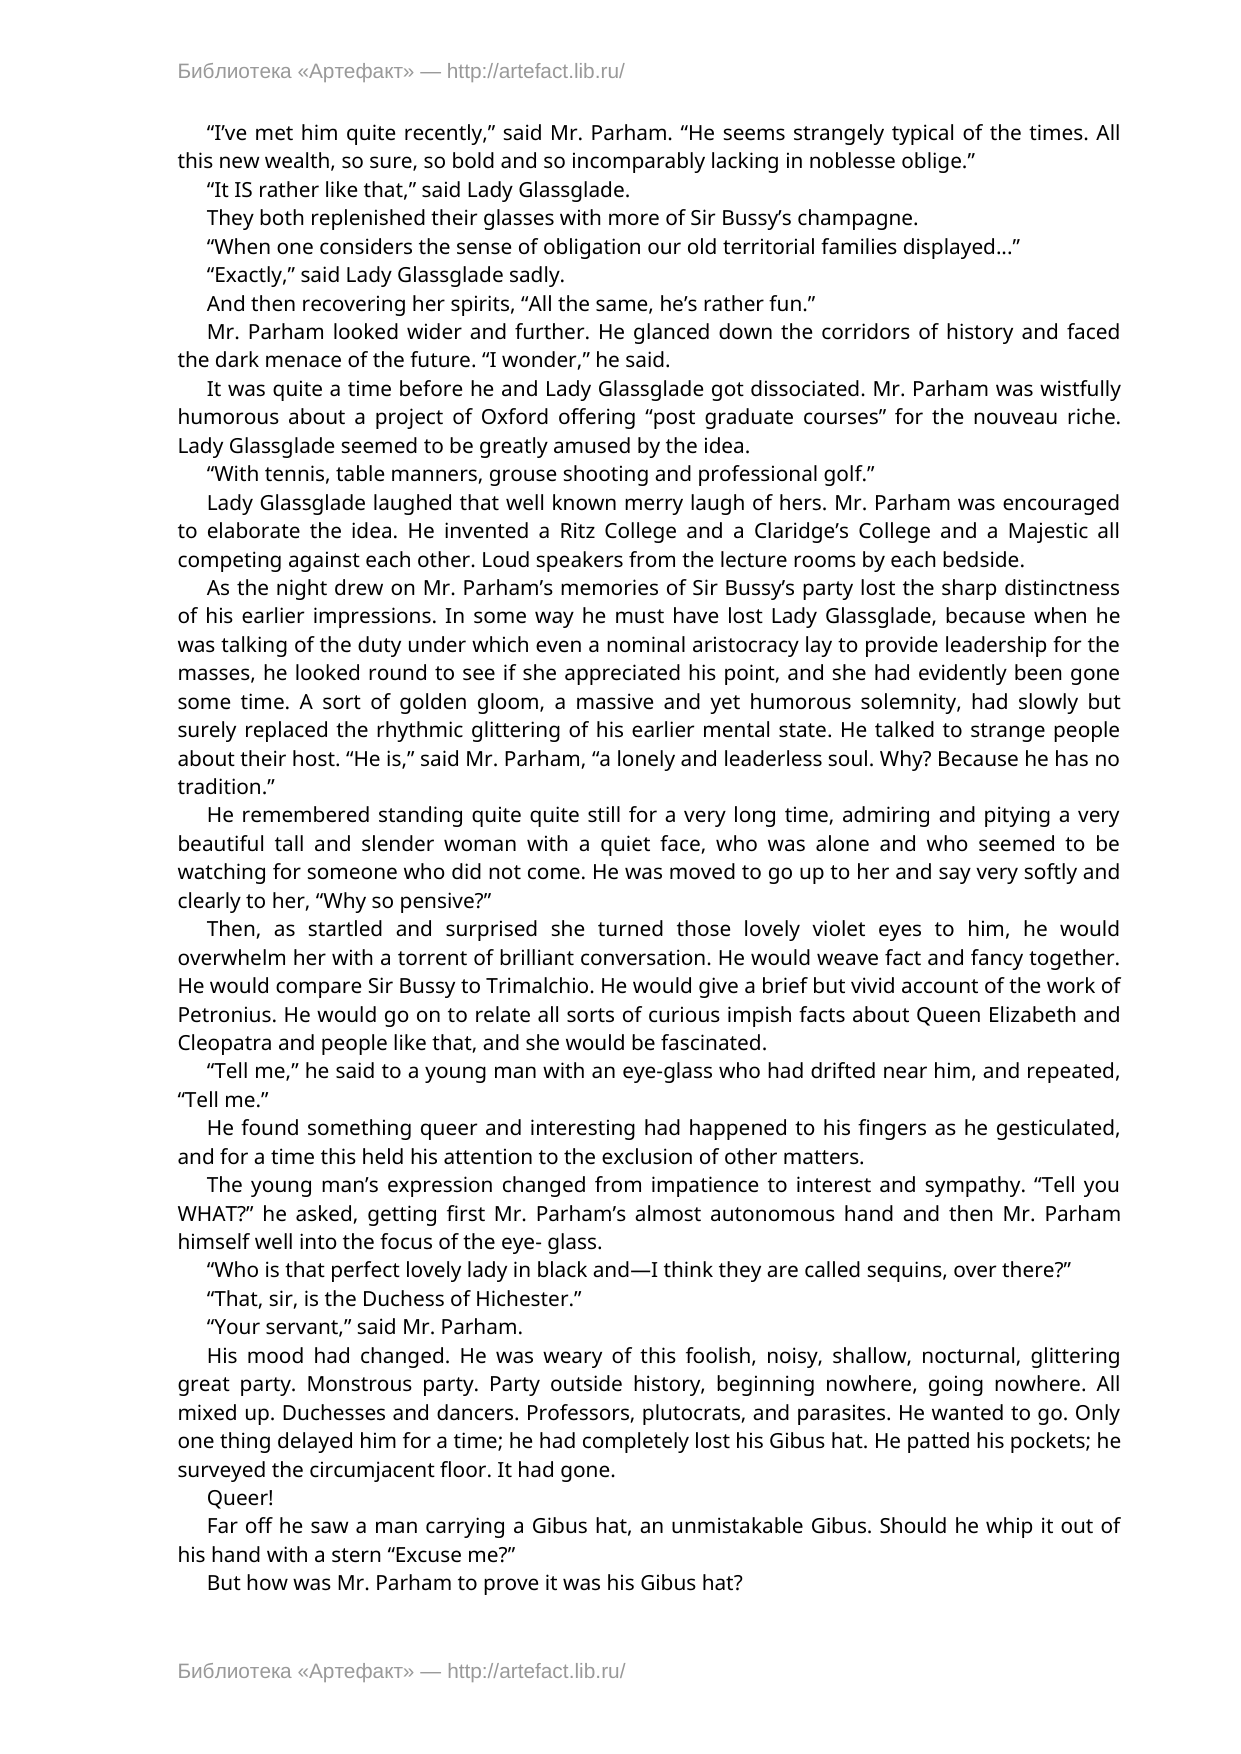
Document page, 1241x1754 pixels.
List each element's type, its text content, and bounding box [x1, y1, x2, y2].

text The young man’s expression changed from impatience to interest and sympathy. “Tell you WHAT?” he asked, getting first Mr. Parham’s almost autonomous hand and then Mr. Parham himself well into the focus of the eye- glass. [177, 1170, 1122, 1256]
text “It IS rather like that,” said Lady Glassglade. [177, 175, 1122, 203]
text He remembered standing quite quite still for a very long time, admiring and pitying a very beautiful tall and slender woman with a quiet face, who was alone and who seemed to be watching for someone who did not come. He was moved to go up to her and say very softly and clearly to her, “Why so pensive?” [177, 801, 1122, 914]
text Queer! [177, 1483, 1122, 1512]
text “With tennis, table manners, grouse shooting and professional golf.” [177, 459, 1122, 488]
text “Your servant,” said Mr. Parham. [177, 1312, 1122, 1341]
text Far off he saw a man carrying a Gibus hat, an unmistakable Gibus. Should he whip it out of his hand with a stern “Excuse me?” [177, 1512, 1122, 1568]
text His mood had changed. He was weary of this foolish, noisy, shallow, nocturnal, glittering great party. Monstrous party. Party outside history, beginning nowhere, going nowhere. All mixed up. Duchesses and dancers. Professors, plutocrats, and parasites. He wanted to go. Only one thing delayed him for a time; he had completely lost his Gibus hat. He patted his pockets; he surveyed the circumjacent floor. It had gone. [177, 1341, 1122, 1483]
text “I’ve met him quite recently,” said Mr. Parham. “He seems strangely typical of the times. All this new wealth, so sure, so bold and so incomparably lacking in noblesse oblige.” [177, 118, 1122, 175]
text But how was Mr. Parham to prove it was his Gibus hat? [177, 1568, 1122, 1597]
text “Who is that perfect lovely lady in black and—I think they are called sequins, over there?” [177, 1256, 1122, 1284]
text Then, as startled and surprised she turned those lovely violet eyes to him, he would overwhelm her with a torrent of brilliant conversation. He would weave fact and fancy together. He would compare Sir Bussy to Trimalchio. He would give a brief but vivid account of the work of Petronius. He would go on to relate all sorts of curious impish facts about Queen Elizabeth and Cleopatra and people like that, and she would be fascinated. [177, 914, 1122, 1057]
text “When one considers the sense of obligation our old territorial families displayed...” [177, 232, 1122, 260]
text It was quite a time before he and Lady Glassglade got dissociated. Mr. Parham was wistfully humorous about a project of Oxford offering “post graduate courses” for the nouveau riche. Lady Glassglade seemed to be greatly amused by the idea. [177, 374, 1122, 459]
text “That, sir, is the Duchess of Hichester.” [177, 1284, 1122, 1312]
text And then recovering her spirits, “All the same, he’s rather fun.” [177, 289, 1122, 317]
text They both replenished their glasses with more of Sir Bussy’s champagne. [177, 203, 1122, 232]
text As the night drew on Mr. Parham’s memories of Sir Bussy’s party lost the sharp distinctness of his earlier impressions. In some way he must have lost Lady Glassglade, because when he was talking of the duty under which even a nominal aristocracy lay to provide leadership for the masses, he looked round to see if she appreciated his point, and she had evidently been gone some time. A sort of golden gloom, a massive and yet humorous solemnity, had slowly but surely replaced the rhythmic glittering of his earlier mental state. He talked to strange people about their host. “He is,” said Mr. Parham, “a lonely and leaderless soul. Why? Because he has no tradition.” [177, 573, 1122, 801]
text Mr. Parham looked wider and further. He glanced down the corridors of history and faced the dark menace of the future. “I wonder,” he said. [177, 317, 1122, 374]
text He found something queer and interesting had happened to his fingers as he gesticulated, and for a time this held his attention to the exclusion of other matters. [177, 1113, 1122, 1170]
text “Tell me,” he said to a young man with an eye-glass who had drifted near him, and repeated, “Tell me.” [177, 1057, 1122, 1113]
text Lady Glassglade laughed that well known merry laugh of hers. Mr. Parham was encouraged to elaborate the idea. He invented a Ritz College and a Claridge’s College and a Majestic all competing against each other. Loud speakers from the lecture rooms by each bedside. [177, 488, 1122, 573]
text “Exactly,” said Lady Glassglade sadly. [177, 260, 1122, 289]
